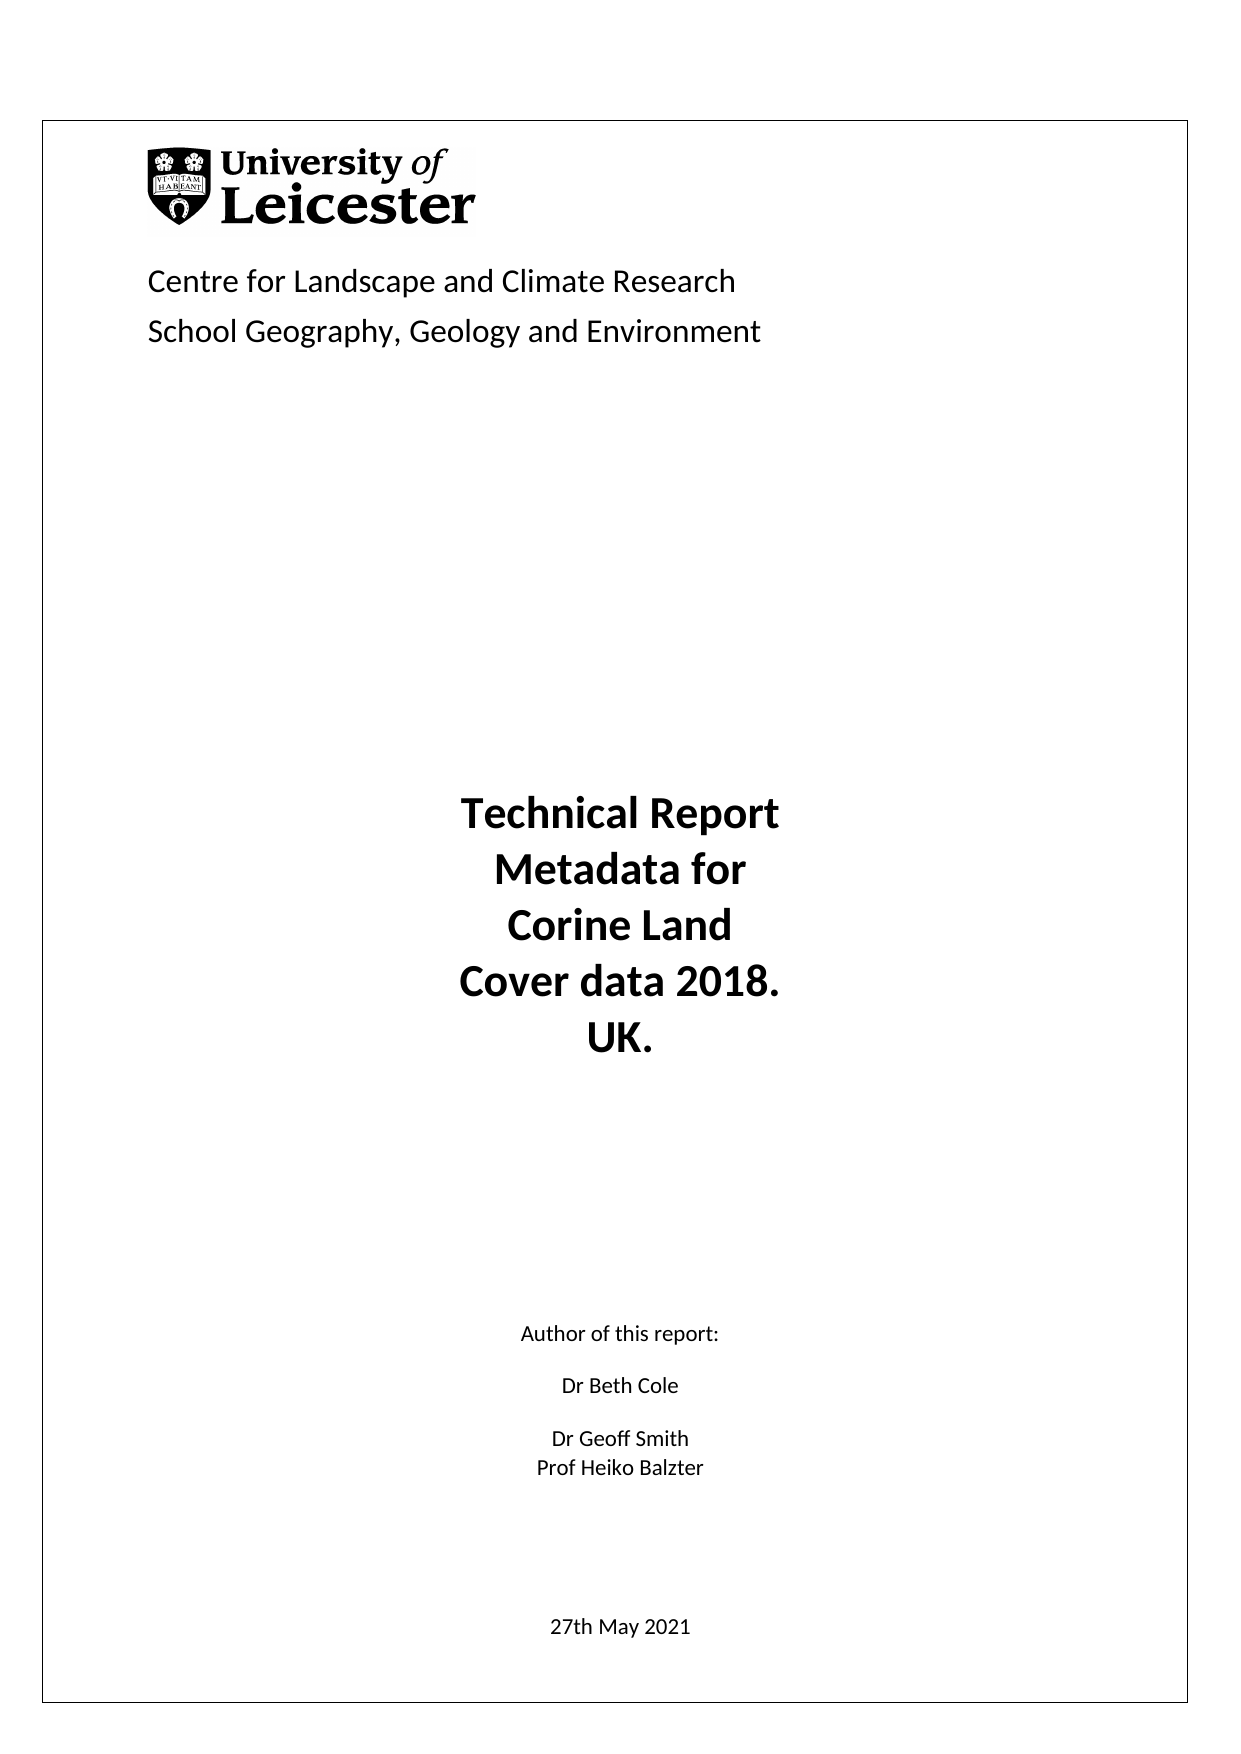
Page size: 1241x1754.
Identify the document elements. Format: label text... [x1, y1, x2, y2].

text Author of this report: [521, 1319, 720, 1347]
text School Geography, Geology and Environment [148, 310, 896, 351]
text Centre for Landscape and Climate Research [148, 260, 896, 301]
text Dr Geoff Smith [459, 1424, 782, 1452]
text Dr Beth Cole [536, 1372, 704, 1399]
text Prof Heiko Balzter [459, 1453, 782, 1481]
title Technical Report [459, 784, 781, 840]
picture [147, 147, 476, 237]
text 27th May 2021 [459, 1612, 782, 1640]
title Metadata for Corine Land Cover data 2018. UK. [459, 840, 781, 1064]
